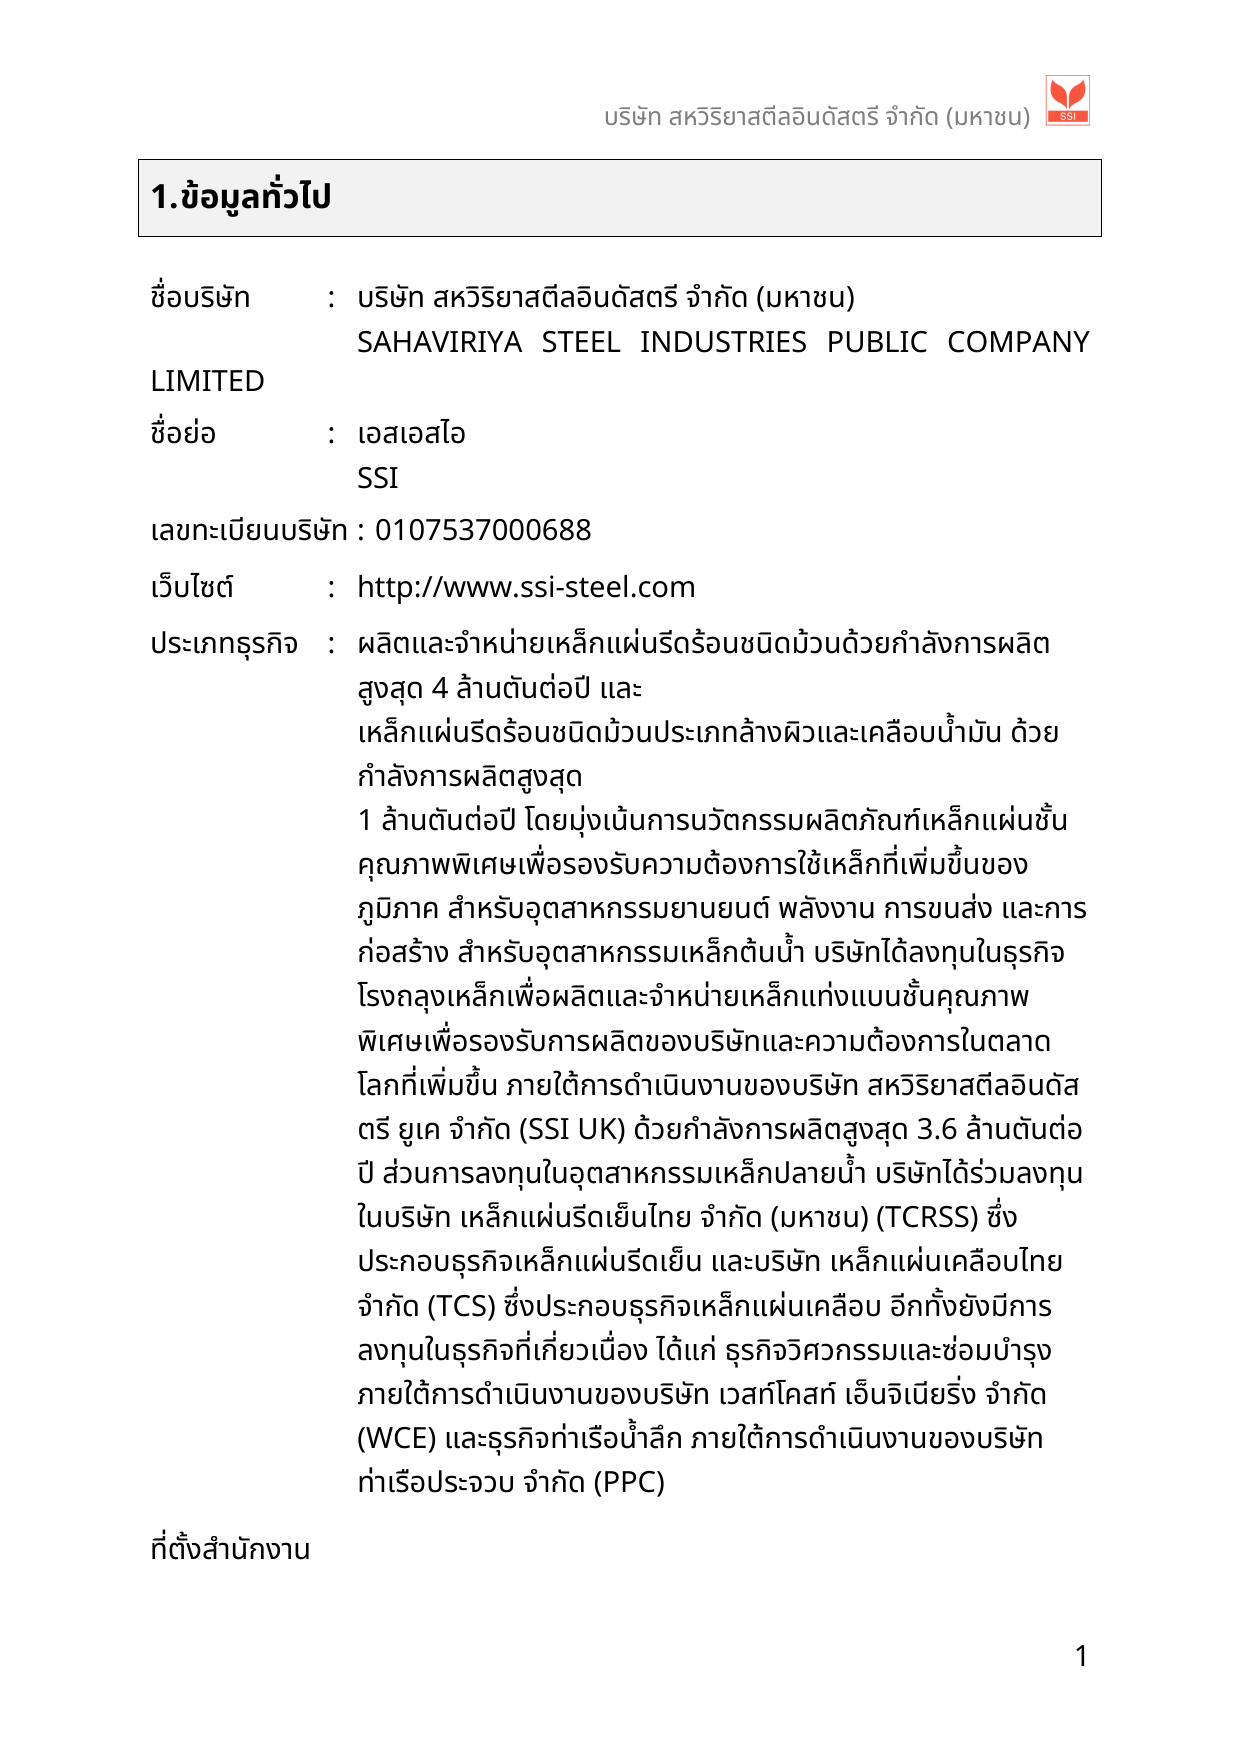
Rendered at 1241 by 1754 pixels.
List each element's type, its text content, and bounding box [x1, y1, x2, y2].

text เลขทะเบียนบริษัท : 0107537000688 [150, 509, 1090, 553]
table_header 1. ข้อมูลทั่วไป [139, 160, 1101, 236]
text ที่ตั้งสำนักงาน [150, 1528, 1090, 1572]
text ประเภทธุรกิจ : ผลิตและจำหน่ายเหล็กแผ่นรีดร้อนชนิดม้วนด้วยกำลังการผลิตสูงสุด 4 ล้านตันต่อปี และ เหล็กแผ่นรีดร้อนชนิดม้วนประเภทล้างผิวและเคลือบน้ำมัน ด้วยกำลังการผลิตสูงสุด 1 ล้านตันต่อปี โดยมุ่งเน้นการนวัตกรรมผลิตภัณฑ์เหล็กแผ่นชั้นคุณภาพพิเศษเพื่อรองรับความต้องการใช้เหล็กที่เพิ่มขึ้นของภูมิภาค สำหรับอุตสาหกรรมยานยนต์ พลังงาน การขนส่ง และการก่อสร้าง สำหรับอุตสาหกรรมเหล็กต้นน้ำ บริษัทได้ลงทุนในธุรกิจโรงถลุงเหล็กเพื่อผลิตและจำหน่ายเหล็กแท่งแบนชั้นคุณภาพพิเศษเพื่อรองรับการผลิตของบริษัทและความต้องการในตลาดโลกที่เพิ่มขึ้น ภายใต้การดำเนินงานของบริษัท สหวิริยาสตีลอินดัสตรี ยูเค จำกัด (SSI UK) ด้วยกำลังการผลิตสูงสุด 3.6 ล้านตันต่อปี ส่วนการลงทุนในอุตสาหกรรมเหล็กปลายน้ำ บริษัทได้ร่วมลงทุนในบริษัท เหล็กแผ่นรีดเย็นไทย จำกัด (มหาชน) (TCRSS) ซึ่งประกอบธุรกิจเหล็กแผ่นรีดเย็น และบริษัท เหล็กแผ่นเคลือบไทย จำกัด (TCS) ซึ่งประกอบธุรกิจเหล็กแผ่นเคลือบ อีกทั้งยังมีการลงทุนในธุรกิจที่เกี่ยวเนื่อง ได้แก่ ธุรกิจวิศวกรรมและซ่อมบำรุงภายใต้การดำเนินงานของบริษัท เวสท์โคสท์ เอ็นจิเนียริ่ง จำกัด (WCE) และธุรกิจท่าเรือน้ำลึก ภายใต้การดำเนินงานของบริษัท ท่าเรือประจวบ จำกัด (PPC) [150, 623, 1095, 1506]
text ชื่อบริษัท : บริษัท สหวิริยาสตีลอินดัสตรี จำกัด (มหาชน) [150, 277, 1090, 321]
text SSI [150, 457, 1090, 497]
text เว็บไซต์ : http://www.ssi-steel.com [150, 566, 1090, 610]
text ชื่อย่อ : เอสเอสไอ [150, 413, 1090, 457]
text Sahaviriya Steel Industries Public Company Limited [150, 321, 1090, 400]
